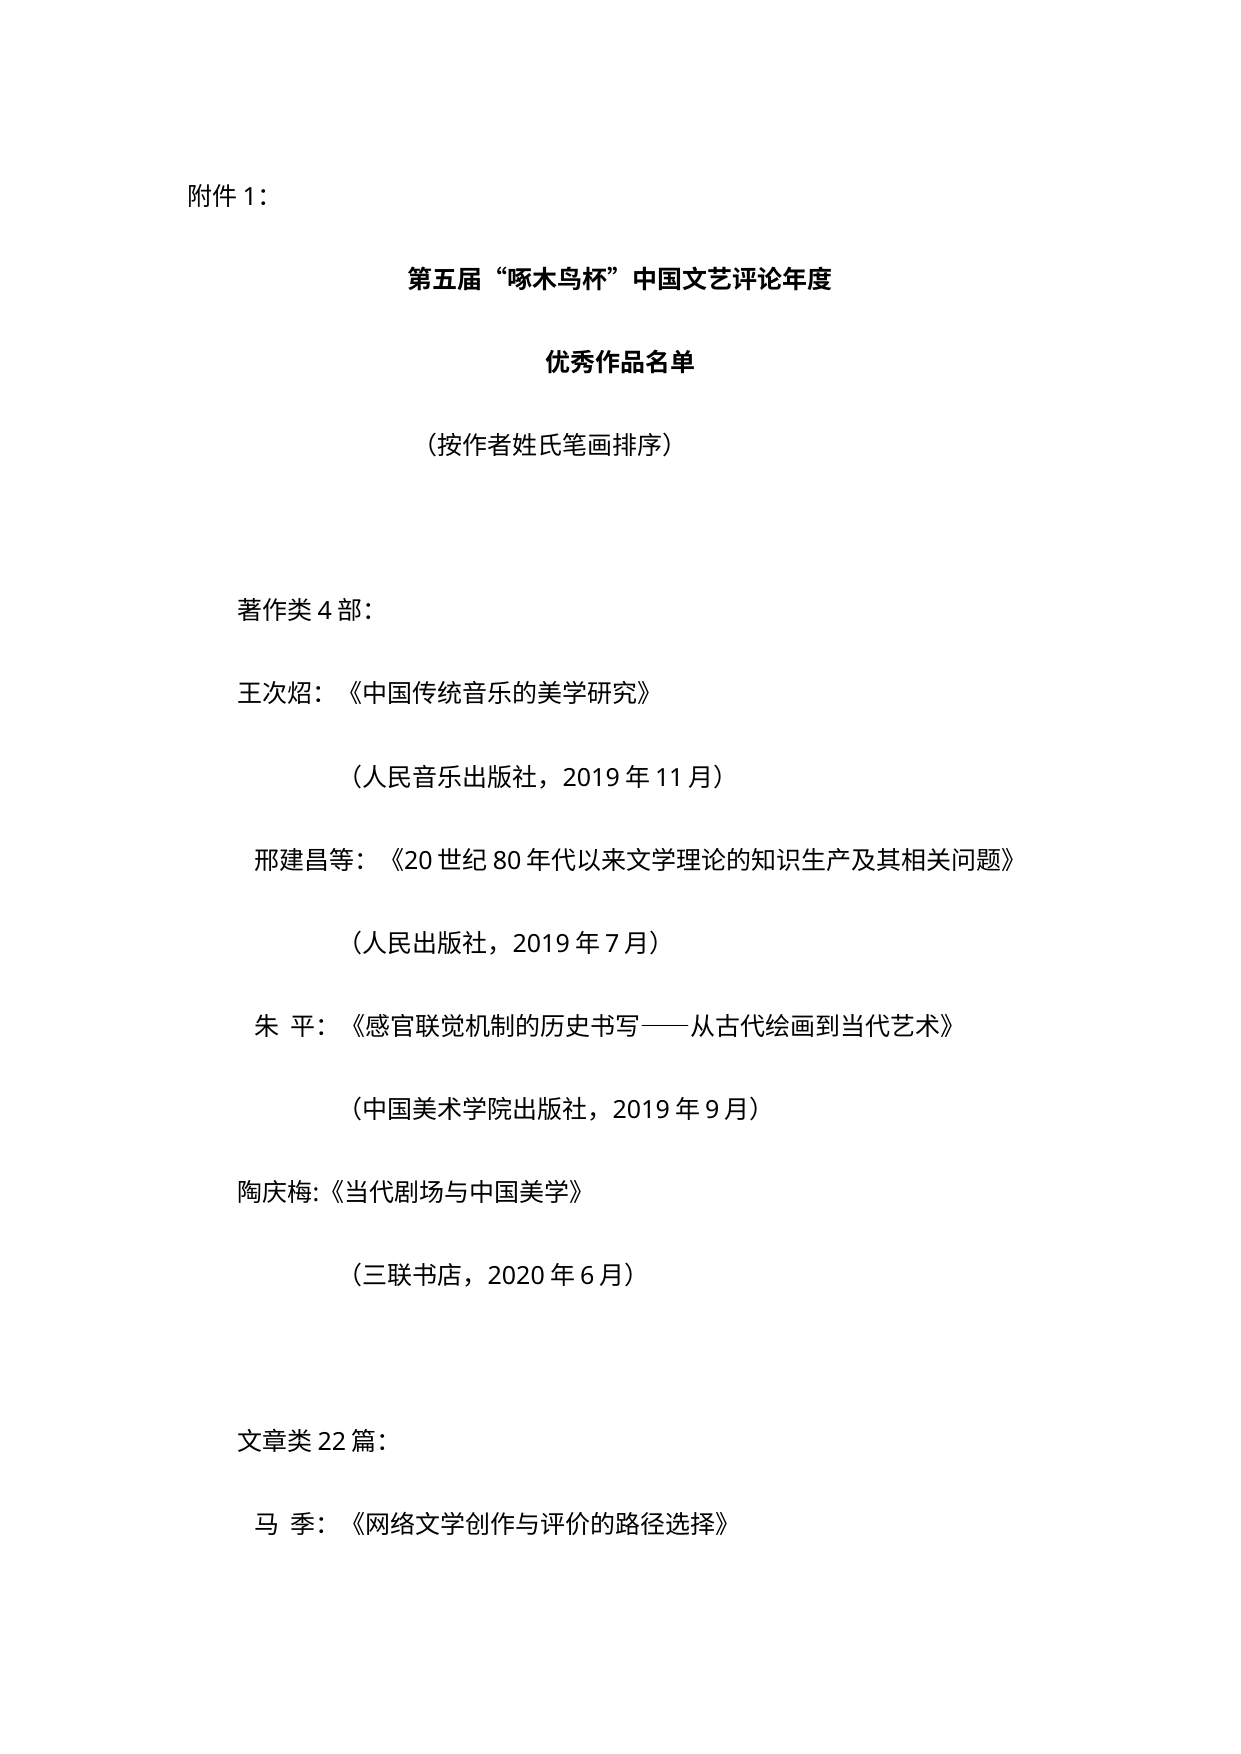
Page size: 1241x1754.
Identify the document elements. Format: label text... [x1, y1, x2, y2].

text 王次炤：《中国传统音乐的美学研究》 [187, 659, 1053, 724]
text 著作类4部： [187, 576, 1053, 641]
text （中国美术学院出版社，2019年9月） [187, 1075, 1053, 1140]
text 优秀作品名单 [187, 328, 1053, 393]
text 文章类22篇： [187, 1407, 1053, 1472]
text 陶庆梅:《当代剧场与中国美学》 [187, 1158, 1053, 1223]
text （人民音乐出版社，2019年11月） [187, 743, 1053, 808]
text 附件1： [187, 162, 1053, 227]
text （人民出版社，2019年7月） [187, 909, 1053, 974]
text （三联书店，2020年6月） [187, 1241, 1053, 1306]
text （按作者姓氏笔画排序） [187, 411, 1053, 476]
text 马 季：《网络文学创作与评价的路径选择》 [254, 1490, 1053, 1555]
text 朱 平：《感官联觉机制的历史书写——从古代绘画到当代艺术》 [254, 992, 1053, 1057]
text 邢建昌等：《20世纪80年代以来文学理论的知识生产及其相关问题》 [254, 826, 1053, 891]
text 第五届“啄木鸟杯”中国文艺评论年度 [187, 245, 1053, 310]
